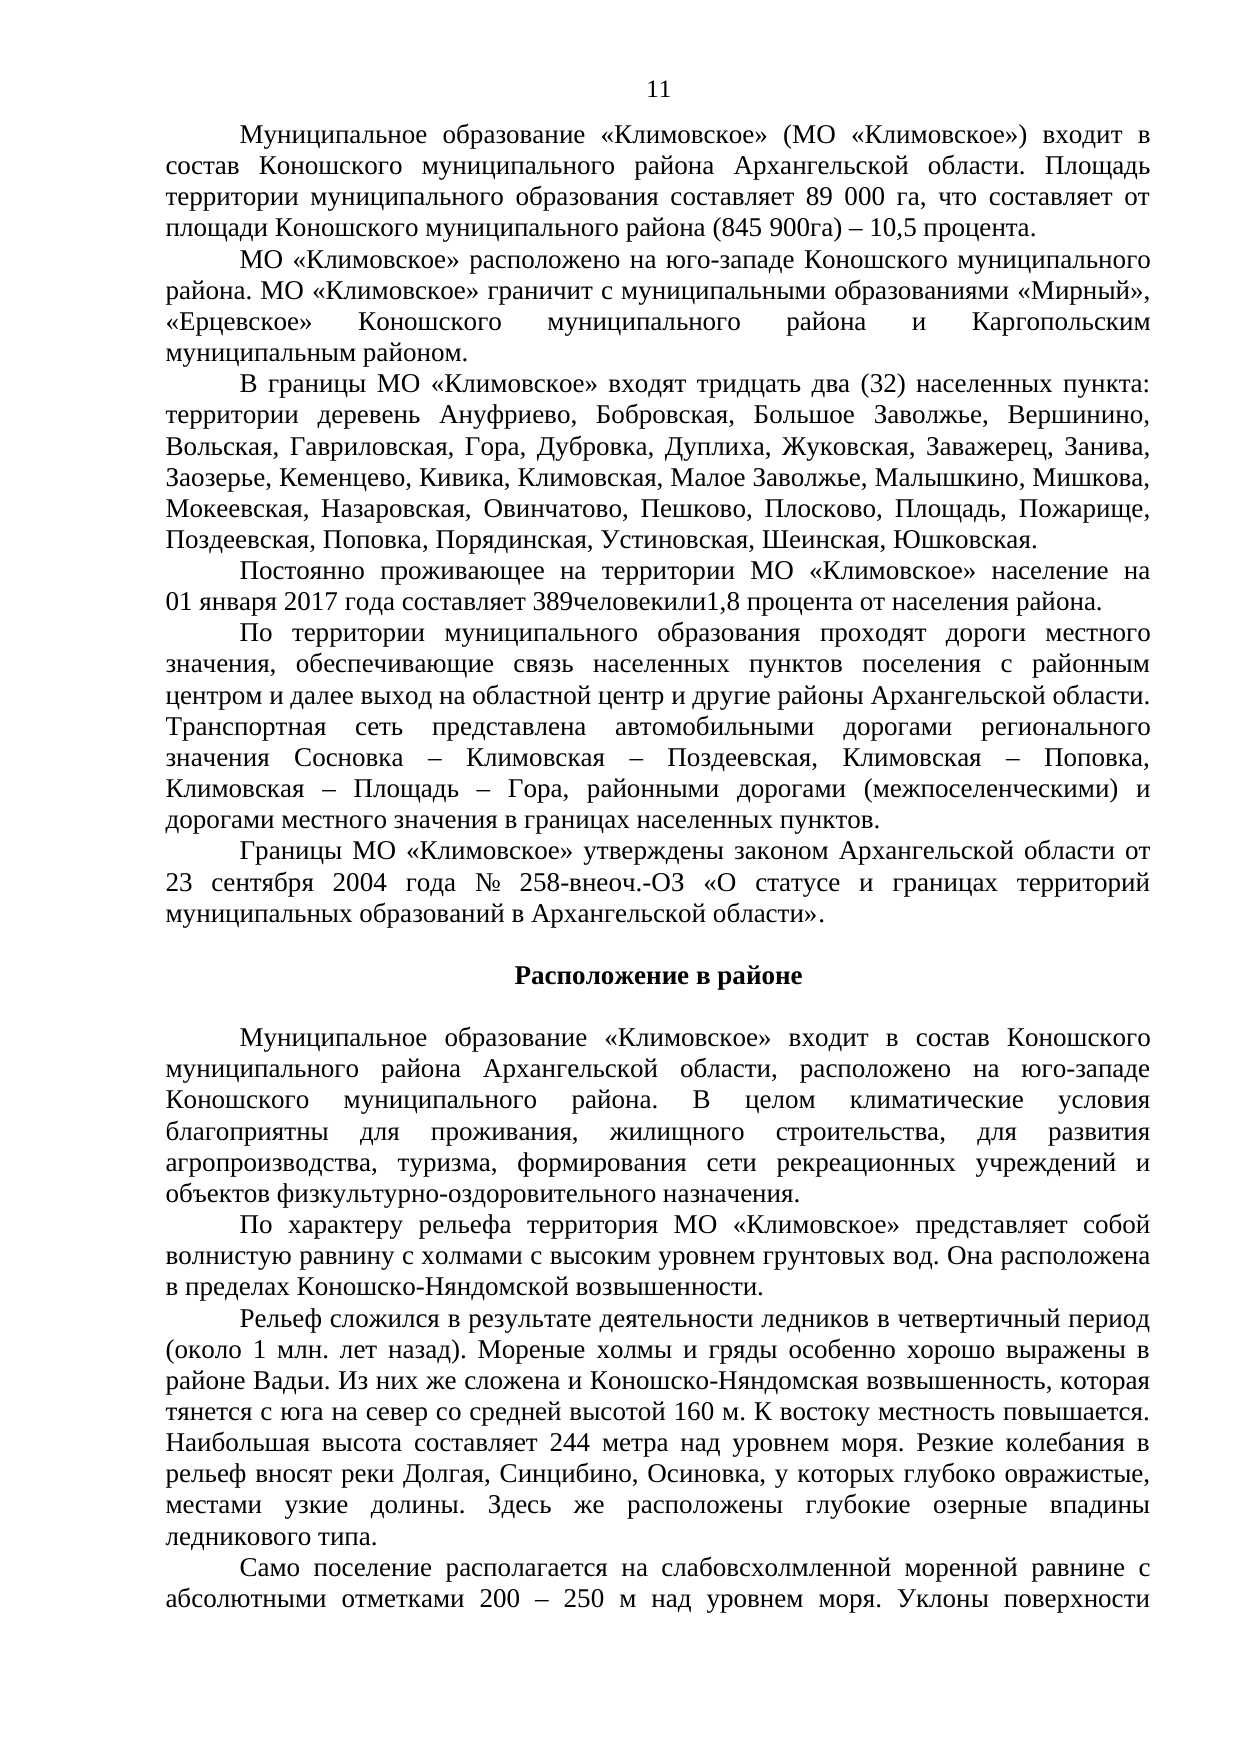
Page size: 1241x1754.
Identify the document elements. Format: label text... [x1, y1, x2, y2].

text Расположение в районе [165, 959, 1152, 990]
text Муниципальное образование «Климовское» (МО «Климовское») входит в состав Коношского муниципального района Архангельской области. Площадь территории муниципального образования составляет 89 000 га, что составляет от площади Коношского муниципального района (845 900га) – 10,5 процента. [165, 118, 1152, 243]
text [165, 1551, 1152, 1613]
text Рельеф сложился в результате деятельности ледников в четвертичный период (около 1 млн. лет назад). Мореные холмы и гряды особенно хорошо выражены в районе Вадьи. Из них же сложена и Коношско-Няндомская возвышенность, которая тянется с юга на север со средней высотой 160 м. К востоку местность повышается. Наибольшая высота составляет 244 метра над уровнем моря. Резкие колебания в рельеф вносят реки Долгая, Синцибино, Осиновка, у которых глубоко овражистые, местами узкие долины. Здесь же расположены глубокие озерные впадины ледникового типа. [165, 1302, 1152, 1551]
text Границы МО «Климовское» утверждены законом Архангельской области от 23 сентября 2004 года № 258-внеоч.-ОЗ «О статусе и границах территорий муниципальных образований в Архангельской области». [165, 834, 1152, 928]
text Муниципальное образование «Климовское» входит в состав Коношского муниципального района Архангельской области, расположено на юго-западе Коношского муниципального района. В целом климатические условия благоприятны для проживания, жилищного строительства, для развития агропроизводства, туризма, формирования сети рекреационных учреждений и объектов физкультурно-оздоровительного назначения. [165, 1021, 1152, 1208]
text Постоянно проживающее на территории МО «Климовское» население на 01 января 2017 года составляет 389человекили1,8 процента от населения района. [165, 554, 1152, 616]
text По характеру рельефа территория МО «Климовское» представляет собой волнистую равнину с холмами с высоким уровнем грунтовых вод. Она расположена в пределах Коношско-Няндомской возвышенности. [165, 1208, 1152, 1302]
text По территории муниципального образования проходят дороги местного значения, обеспечивающие связь населенных пунктов поселения с районным центром и далее выход на областной центр и другие районы Архангельской области. Транспортная сеть представлена автомобильными дорогами регионального значения Сосновка – Климовская – Поздеевская, Климовская – Поповка, Климовская – Площадь – Гора, районными дорогами (межпоселенческими) и дорогами местного значения в границах населенных пунктов. [165, 616, 1152, 834]
text МО «Климовское» расположено на юго-западе Коношского муниципального района. МО «Климовское» граничит с муниципальными образованиями «Мирный», «Ерцевское» Коношского муниципального района и Каргопольским муниципальным районом. [165, 243, 1152, 367]
text В границы МО «Климовское» входят тридцать два (32) населенных пункта: территории деревень Ануфриево, Бобровская, Большое Заволжье, Вершинино, Вольская, Гавриловская, Гора, Дубровка, Дуплиха, Жуковская, Заважерец, Занива, Заозерье, Кеменцево, Кивика, Климовская, Малое Заволжье, Малышкино, Мишкова, Мокеевская, Назаровская, Овинчатово, Пешково, Плосково, Площадь, Пожарище, Поздеевская, Поповка, Порядинская, Устиновская, Шеинская, Юшковская. [165, 367, 1152, 554]
